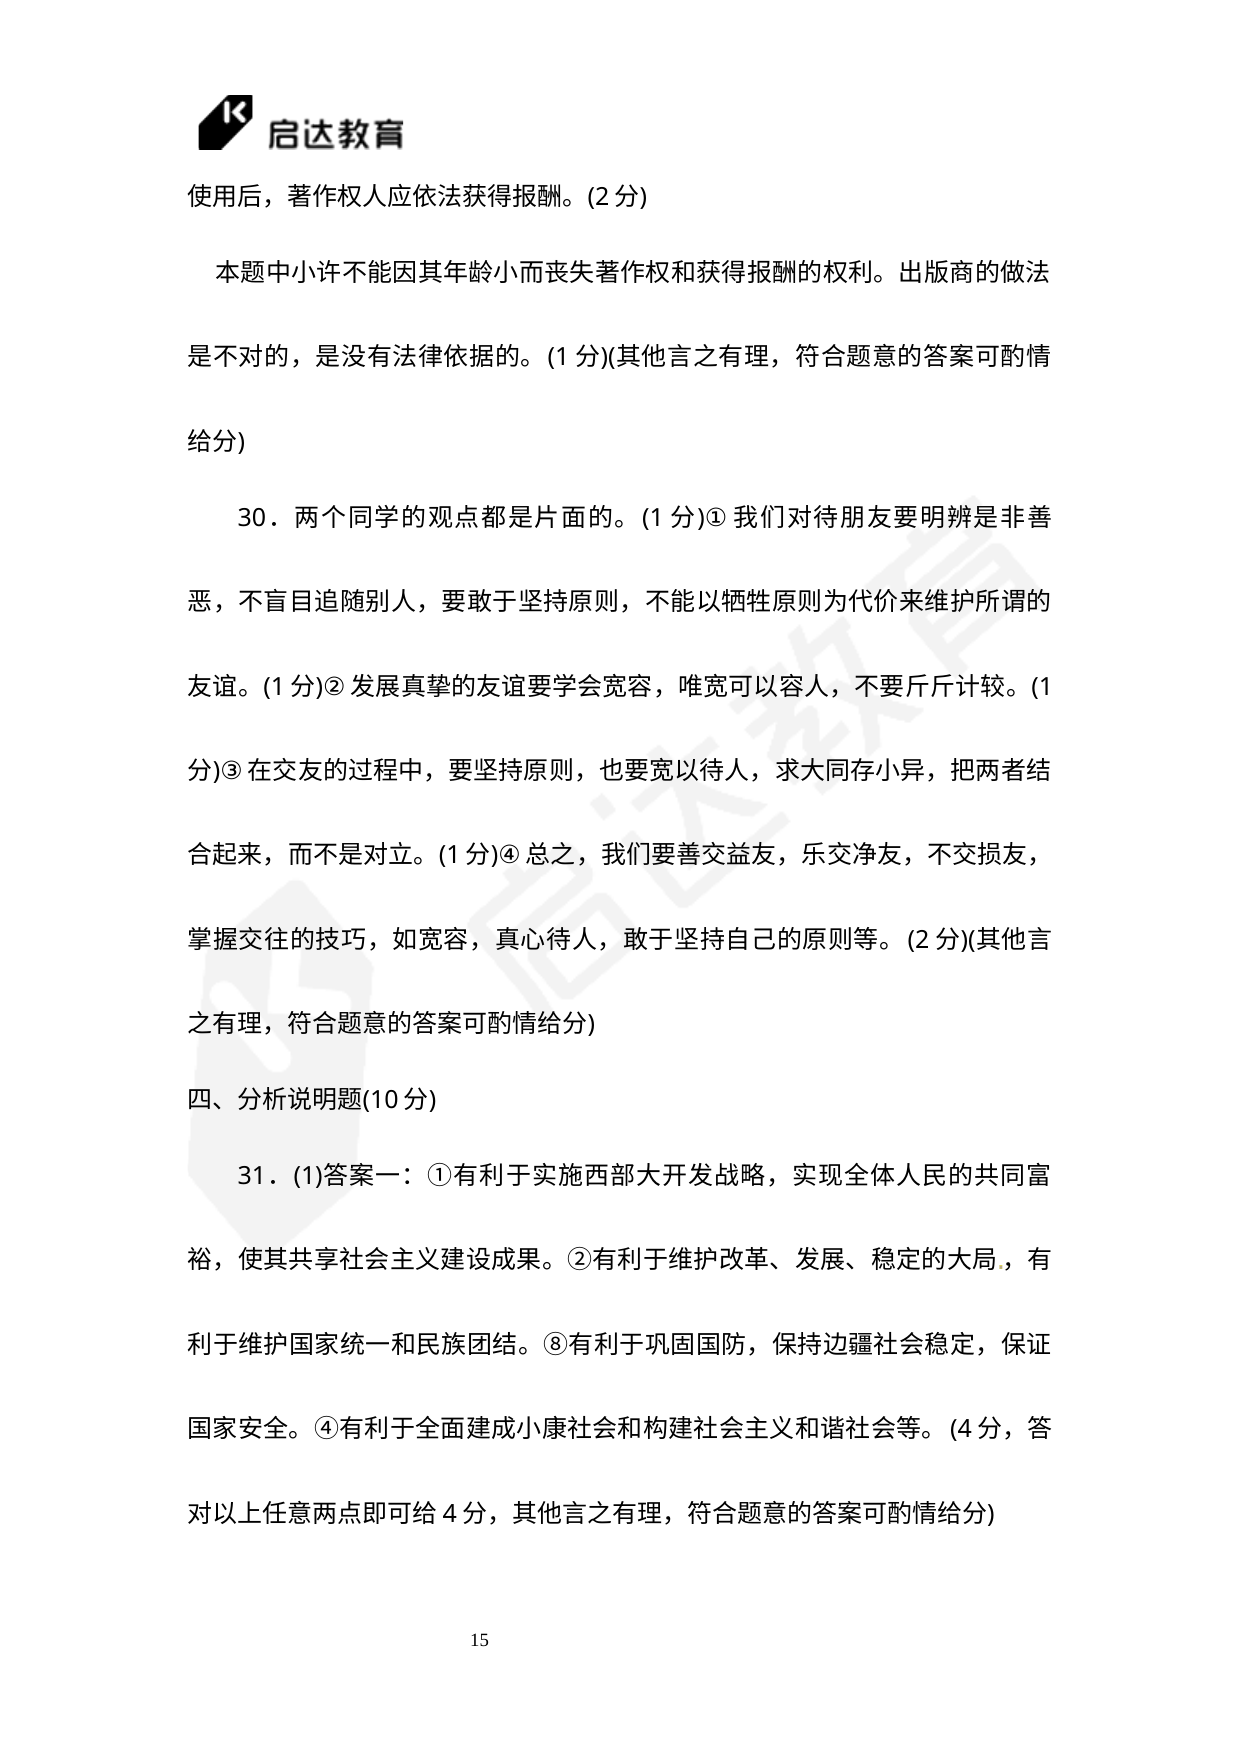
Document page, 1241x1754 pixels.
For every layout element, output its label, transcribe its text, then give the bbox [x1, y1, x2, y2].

text 本题中小许不能因其年龄小而丧失著作权和获得报酬的权利。出版商的做法是不对的，是没有法律依据的。(1分)(其他言之有理，符合题意的答案可酌情给分) [187, 238, 1053, 472]
picture [198, 95, 404, 150]
text 四、分析说明题(10分) [187, 1065, 1053, 1130]
text 我国《民法通则》规定：无论是成年人还是未成年人，都平等地享有民事权利能力。(2 分)著作权是一项民事权利，未成年人一样可以享有著作权，其著作权不受侵犯，在使用其作品时，应征得著作权人(或其法定代理人)的同意，在使用后，著作权人应依法获得报酬。(2分) [187, 162, 1053, 227]
text 31．(1)答案一：①有利于实施西部大开发战略，实现全体人民的共同富裕，使其共享社会主义建设成果。②有利于维护改革、发展、稳定的大局，有利于维护国家统一和民族团结。⑧有利于巩固国防，保持边疆社会稳定，保证国家安全。④有利于全面建成小康社会和构建社会主义和谐社会等。(4分，答对以上任意两点即可给4分，其他言之有理，符合题意的答案可酌情给分) [187, 1141, 1053, 1544]
text 30．两个同学的观点都是片面的。(1分)①我们对待朋友要明辨是非善恶，不盲目追随别人，要敢于坚持原则，不能以牺牲原则为代价来维护所谓的友谊。(1分)②发展真挚的友谊要学会宽容，唯宽可以容人，不要斤斤计较。(1分)③在交友的过程中，要坚持原则，也要宽以待人，求大同存小异，把两者结合起来，而不是对立。(1分)④总之，我们要善交益友，乐交净友，不交损友，掌握交往的技巧，如宽容，真心待人，敢于坚持自己的原则等。(2分)(其他言之有理，符合题意的答案可酌情给分) [187, 483, 1053, 1054]
